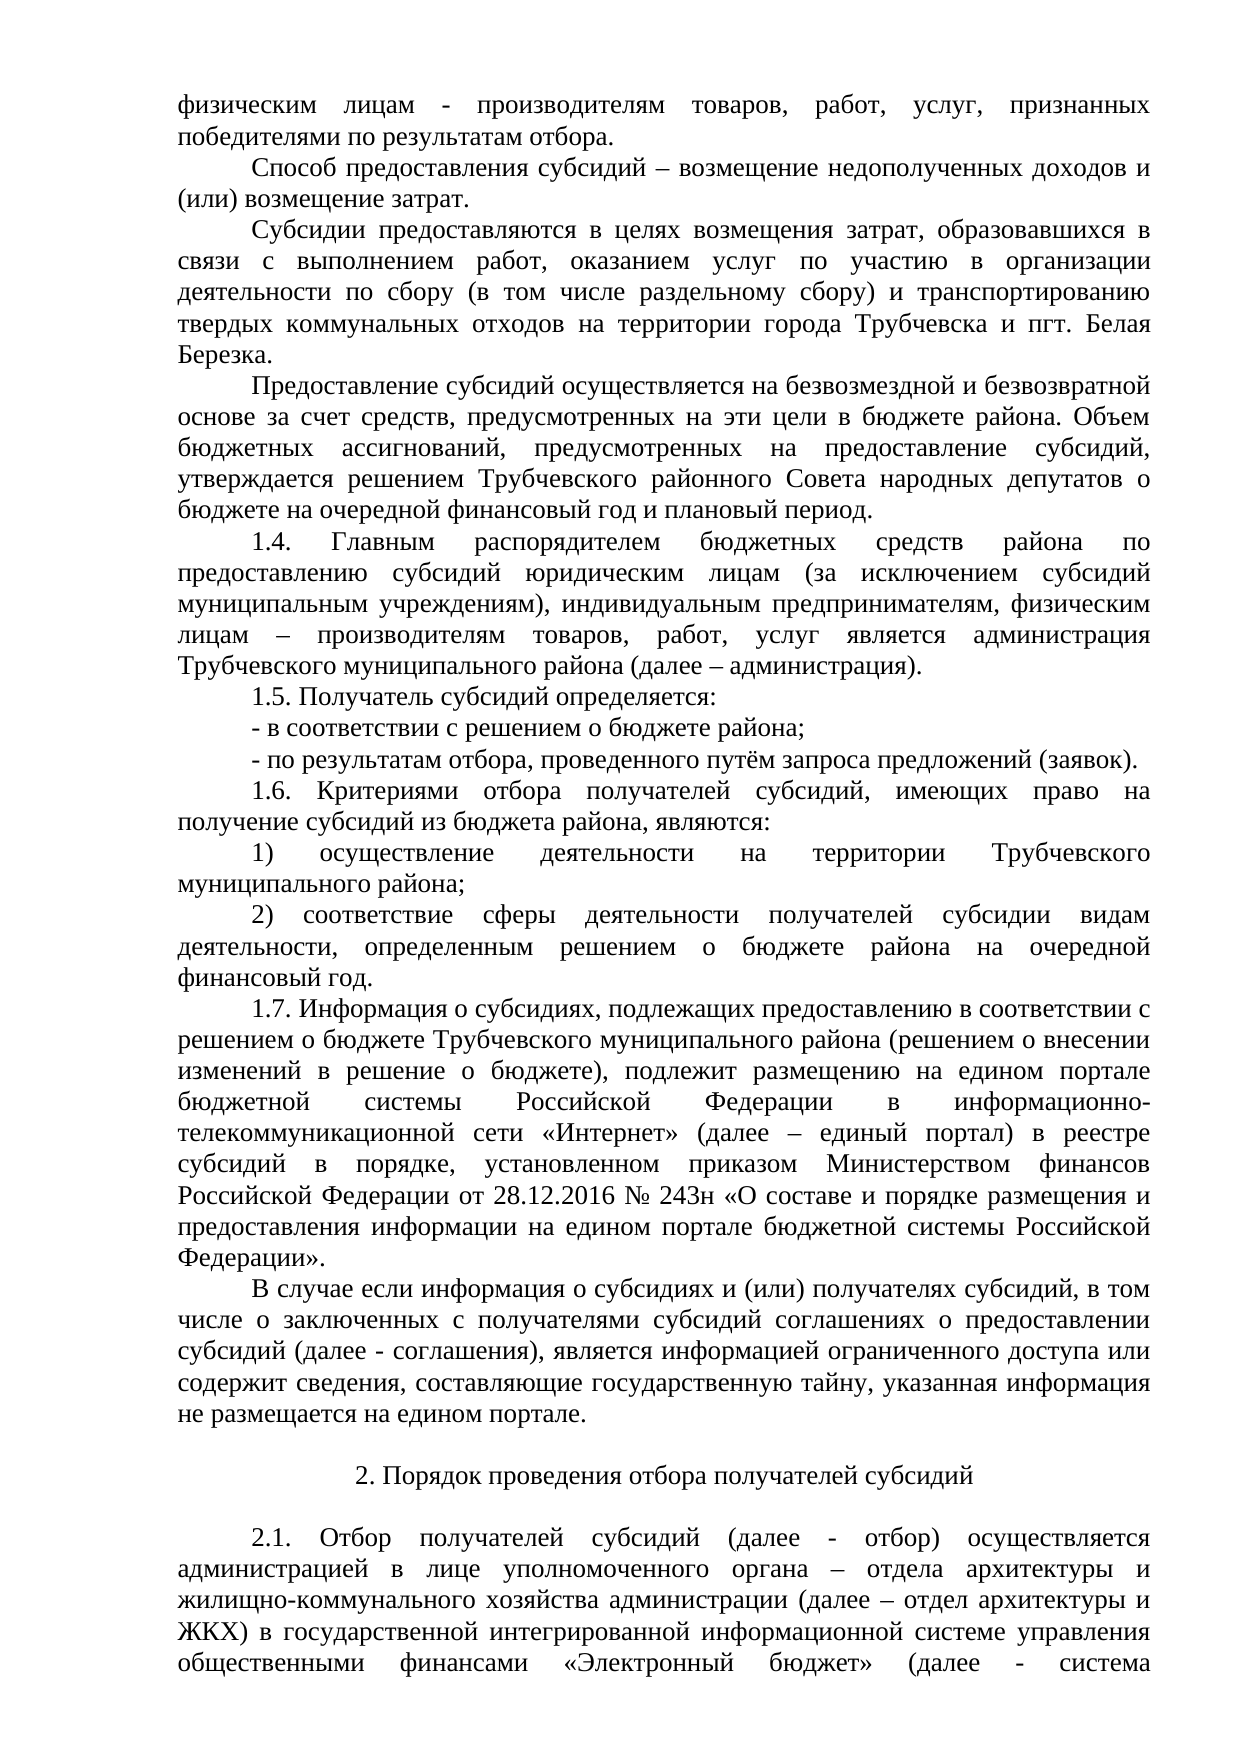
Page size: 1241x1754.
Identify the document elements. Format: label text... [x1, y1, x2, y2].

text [177, 89, 1152, 151]
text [177, 1521, 1152, 1677]
text - по результатам отбора, проведенного путём запроса предложений (заявок). [177, 743, 1152, 774]
text 2) соответствие сферы деятельности получателей субсидии видам деятельности, определенным решением о бюджете района на очередной финансовый год. [177, 898, 1152, 992]
text - в соответствии с решением о бюджете района; [177, 712, 1152, 743]
text В случае если информация о субсидиях и (или) получателях субсидий, в том числе о заключенных с получателями субсидий соглашениях о предоставлении субсидий (далее - соглашения), является информацией ограниченного доступа или содержит сведения, составляющие государственную тайну, указанная информация не размещается на едином портале. [177, 1272, 1152, 1428]
text Субсидии предоставляются в целях возмещения затрат, образовавшихся в связи с выполнением работ, оказанием услуг по участию в организации деятельности по сбору (в том числе раздельному сбору) и транспортированию твердых коммунальных отходов на территории города Трубчевска и пгт. Белая Березка. [177, 213, 1152, 369]
text 1) осуществление деятельности на территории Трубчевского муниципального района; [177, 836, 1152, 898]
text Предоставление субсидий осуществляется на безвозмездной и безвозвратной основе за счет средств, предусмотренных на эти цели в бюджете района. Объем бюджетных ассигнований, предусмотренных на предоставление субсидий, утверждается решением Трубчевского районного Совета народных депутатов о бюджете на очередной финансовый год и плановый период. [177, 369, 1152, 525]
text 1.4. Главным распорядителем бюджетных средств района по предоставлению субсидий юридическим лицам (за исключением субсидий муниципальным учреждениям), индивидуальным предпринимателям, физическим лицам – производителям товаров, работ, услуг является администрация Трубчевского муниципального района (далее – администрация). [177, 525, 1152, 680]
text 2. Порядок проведения отбора получателей субсидий [177, 1459, 1152, 1490]
text Способ предоставления субсидий – возмещение недополученных доходов и (или) возмещение затрат. [177, 151, 1152, 213]
text 1.6. Критериями отбора получателей субсидий, имеющих право на получение субсидий из бюджета района, являются: [177, 774, 1152, 836]
text 1.7. Информация о субсидиях, подлежащих предоставлению в соответствии с решением о бюджете Трубчевского муниципального района (решением о внесении изменений в решение о бюджете), подлежит размещению на едином портале бюджетной системы Российской Федерации в информационно-телекоммуникационной сети «Интернет» (далее – единый портал) в реестре субсидий в порядке, установленном приказом Министерством финансов Российской Федерации от 28.12.2016 № 243н «О составе и порядке размещения и предоставления информации на едином портале бюджетной системы Российской Федерации». [177, 992, 1152, 1272]
text 1.5. Получатель субсидий определяется: [177, 680, 1152, 712]
